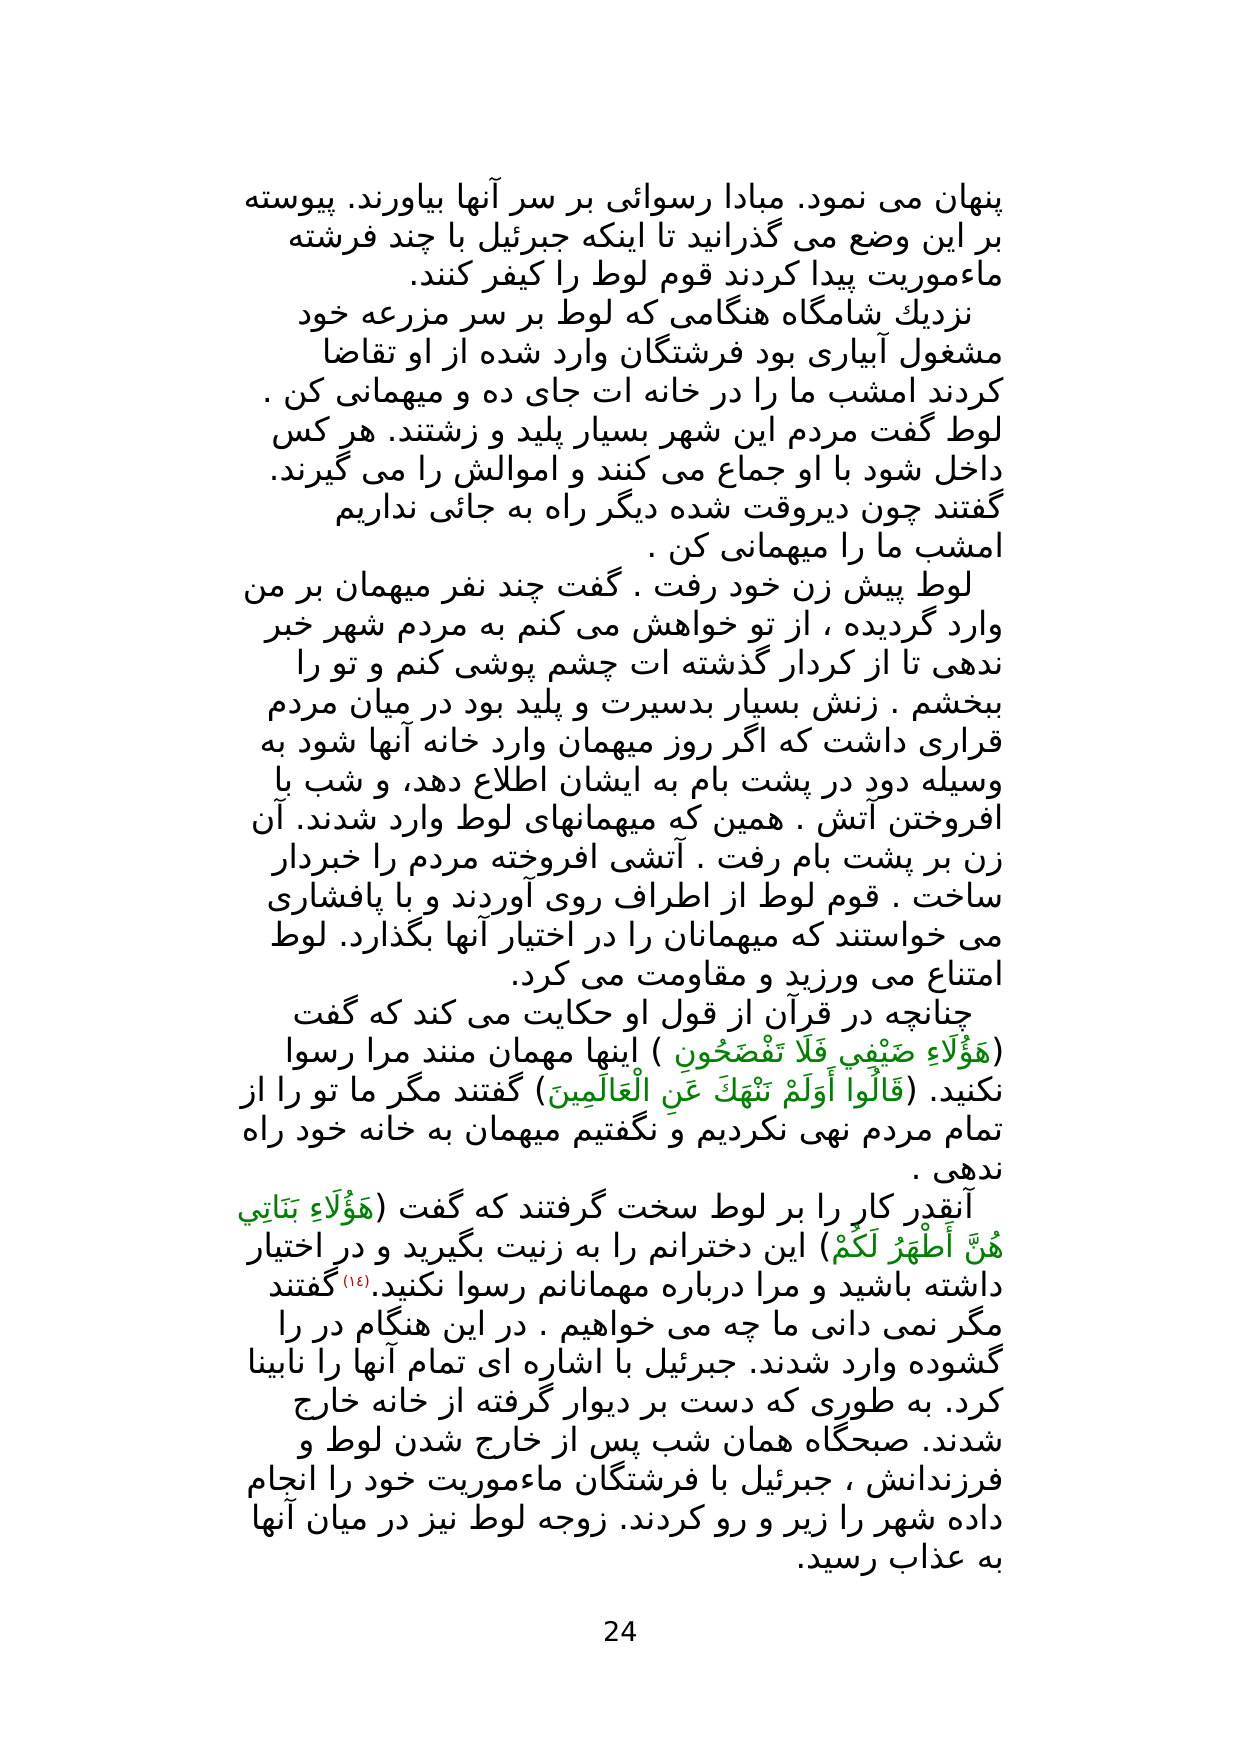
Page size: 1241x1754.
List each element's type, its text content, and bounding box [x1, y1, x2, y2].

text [236, 177, 1004, 294]
text آنقدر كار را بر لوط سخت گرفتند كه گفت (هَؤُلَاءِ بَنَاتِي هُنَّ أَطْهَرُ لَكُمْ) اين دخترانم را به زنيت بگيريد و در اختيار داشته باشيد و مرا درباره مهمانانم رسوا نكنيد.(١٤) گفتند مگر نمى دانى ما چه مى خواهيم . در اين هنگام در را گشوده وارد شدند. جبرئيل با اشاره اى تمام آنها را نابينا كرد. به طورى كه دست بر ديوار گرفته از خانه خارج شدند. صبحگاه همان شب پس از خارج شدن لوط و فرزندانش ، جبرئيل با فرشتگان ماءموريت خود را انجام داده شهر را زير و رو كردند. زوجه لوط نيز در ميان آنها به عذاب رسيد. [236, 1187, 1004, 1576]
text نزديك شامگاه هنگامى كه لوط بر سر مزرعه خود مشغول آبيارى بود فرشتگان وارد شده از او تقاضا كردند امشب ما را در خانه ات جاى ده و ميهمانى كن . لوط گفت مردم اين شهر بسيار پليد و زشتند. هر كس داخل شود با او جماع مى كنند و اموالش را مى گيرند. گفتند چون ديروقت شده ديگر راه به جائى نداريم امشب ما را ميهمانى كن . [236, 294, 1004, 566]
text چنانچه در قرآن از قول او حكايت مى كند كه گفت (هَؤُلَاءِ ضَيْفِي فَلَا تَفْضَحُونِ ) اينها مهمان منند مرا رسوا نكنيد. (قَالُوا أَوَلَمْ نَنْهَكَ عَنِ الْعَالَمِينَ) گفتند مگر ما تو را از تمام مردم نهى نكرديم و نگفتيم ميهمان به خانه خود راه ندهى . [236, 993, 1004, 1187]
text لوط پيش زن خود رفت . گفت چند نفر ميهمان بر من وارد گرديده ، از تو خواهش مى كنم به مردم شهر خبر ندهى تا از كردار گذشته ات چشم پوشى كنم و تو را ببخشم . زنش بسيار بدسيرت و پليد بود در ميان مردم قرارى داشت كه اگر روز ميهمان وارد خانه آنها شود به وسيله دود در پشت بام به ايشان اطلاع دهد، و شب با افروختن آتش . همين كه ميهمانهاى لوط وارد شدند. آن زن بر پشت بام رفت . آتشى افروخته مردم را خبردار ساخت . قوم لوط از اطراف روى آوردند و با پافشارى مى خواستند كه ميهمانان را در اختيار آنها بگذارد. لوط امتناع مى ورزيد و مقاومت مى كرد. [236, 566, 1004, 993]
